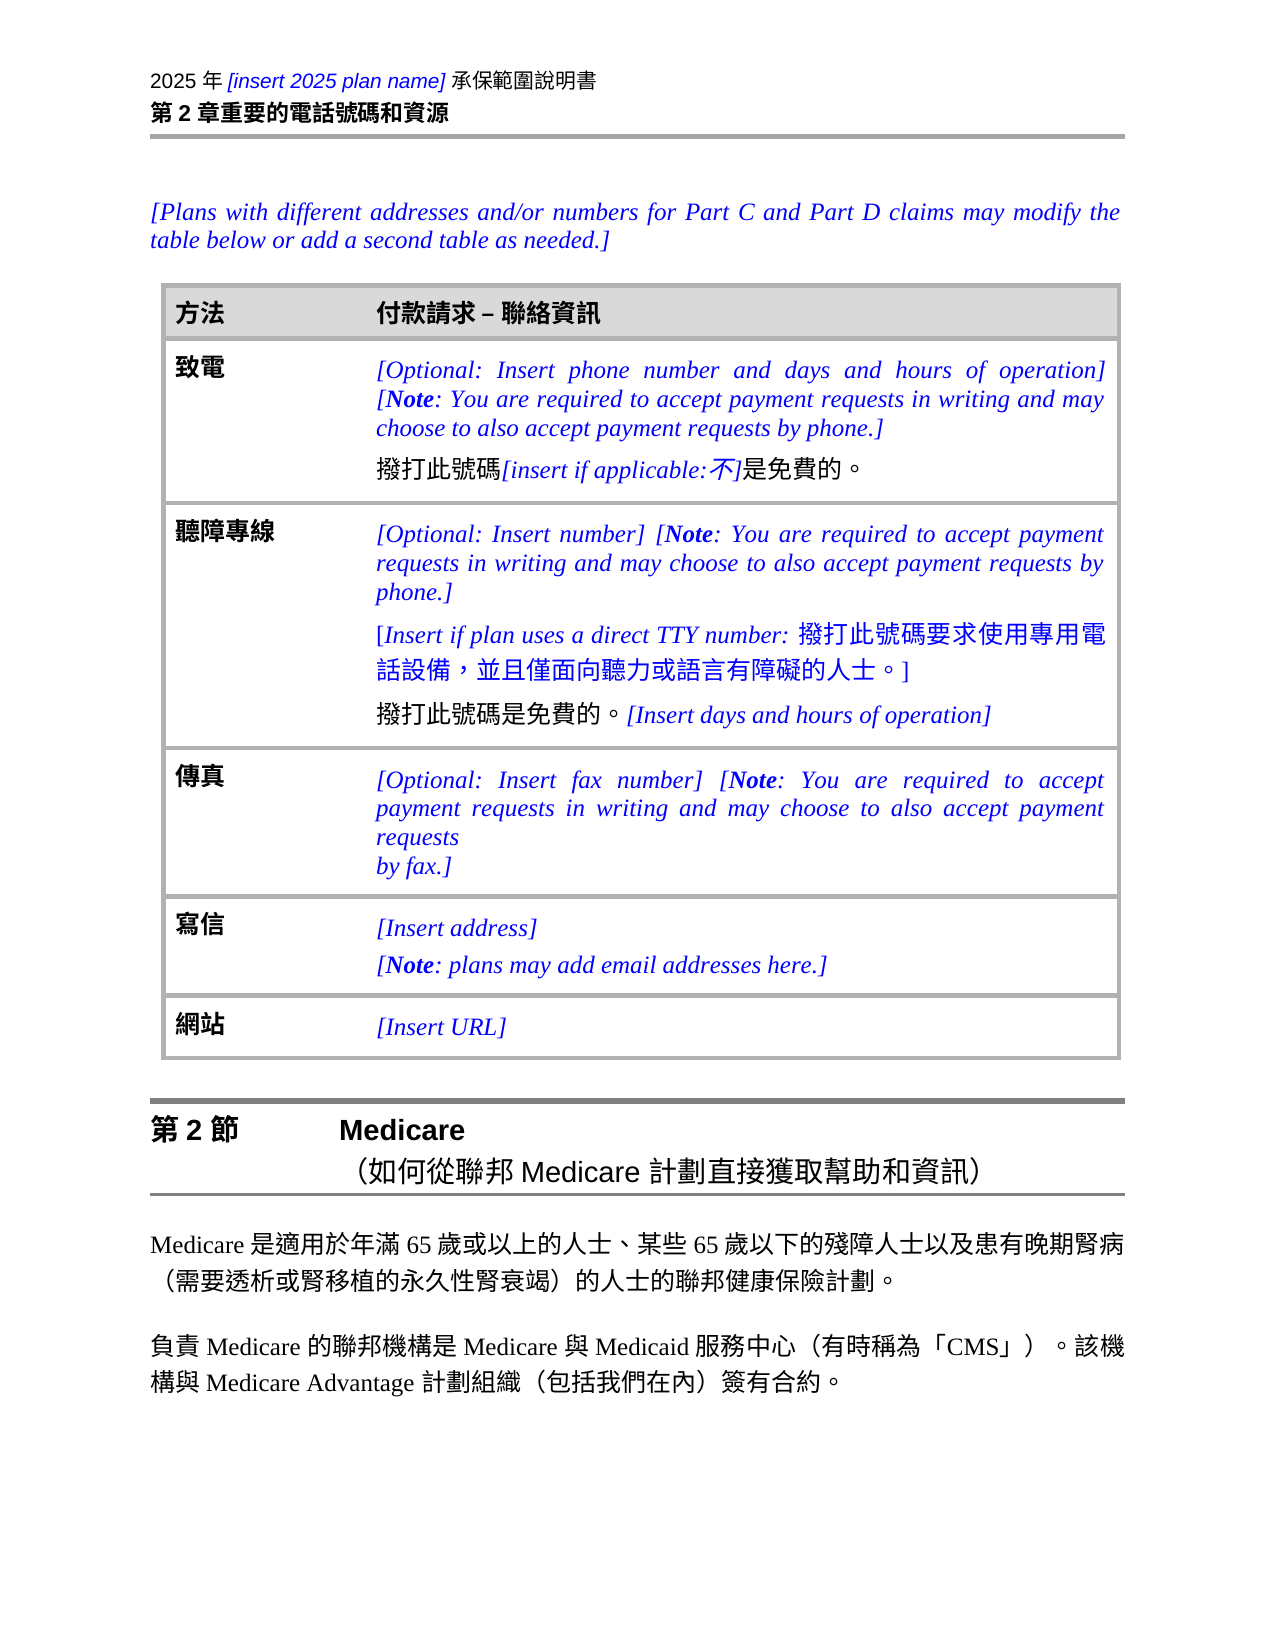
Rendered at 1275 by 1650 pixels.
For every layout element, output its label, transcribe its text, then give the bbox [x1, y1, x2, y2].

table_cell [Optional: Insert number] [Note: You are required to accept payment requests in writing and may choose to also accept payment requests by phone.] [Insert if plan uses a direct TTY number: 撥打此號碼要求使用專用電話設備，並且僅面向聽力或語言有障礙的人士。] 撥打此號碼是免費的。[Insert days and hours of operation] [364, 505, 1117, 746]
text Medicare 是適用於年滿 65 歲或以上的人士、某些 65 歲以下的殘障人士以及患有晚期腎病（需要透析或腎移植的永久性腎衰竭）的人士的聯邦健康保險計劃。 [150, 1225, 1125, 1297]
table_cell 聽障專線 [166, 505, 364, 746]
table_cell 傳真 [166, 750, 364, 894]
table_cell [Optional: Insert fax number] [Note: You are required to accept payment requests in writing and may choose to also accept payment requests by fax.] [364, 750, 1117, 894]
table_cell 致電 [166, 341, 364, 501]
table_cell [Insert URL] [364, 998, 1117, 1056]
subtitle 第 2 節 Medicare （如何從聯邦 Medicare 計劃直接獲取幫助和資訊） [150, 1104, 1125, 1193]
table_cell 網站 [166, 998, 364, 1056]
table_header 付款請求 – 聯絡資訊 [364, 288, 1117, 336]
table_cell 寫信 [166, 899, 364, 993]
text [Plans with different addresses and/or numbers for Part C and Part D claims may modify the table below or add a second table as needed.] [150, 197, 1125, 254]
table_cell [Insert address] [Note: plans may add email addresses here.] [364, 899, 1117, 993]
text 負責 Medicare 的聯邦機構是 Medicare 與 Medicaid 服務中心（有時稱為「CMS」）。該機構與 Medicare Advantage 計劃組織（包括我們在內）簽有合約。 [150, 1327, 1125, 1399]
table_cell [Optional: Insert phone number and days and hours of operation] [Note: You are required to accept payment requests in writing and may choose to also accept payment requests by phone.] 撥打此號碼[insert if applicable:不]是免費的。 [364, 341, 1117, 501]
table_header 方法 [166, 288, 364, 336]
